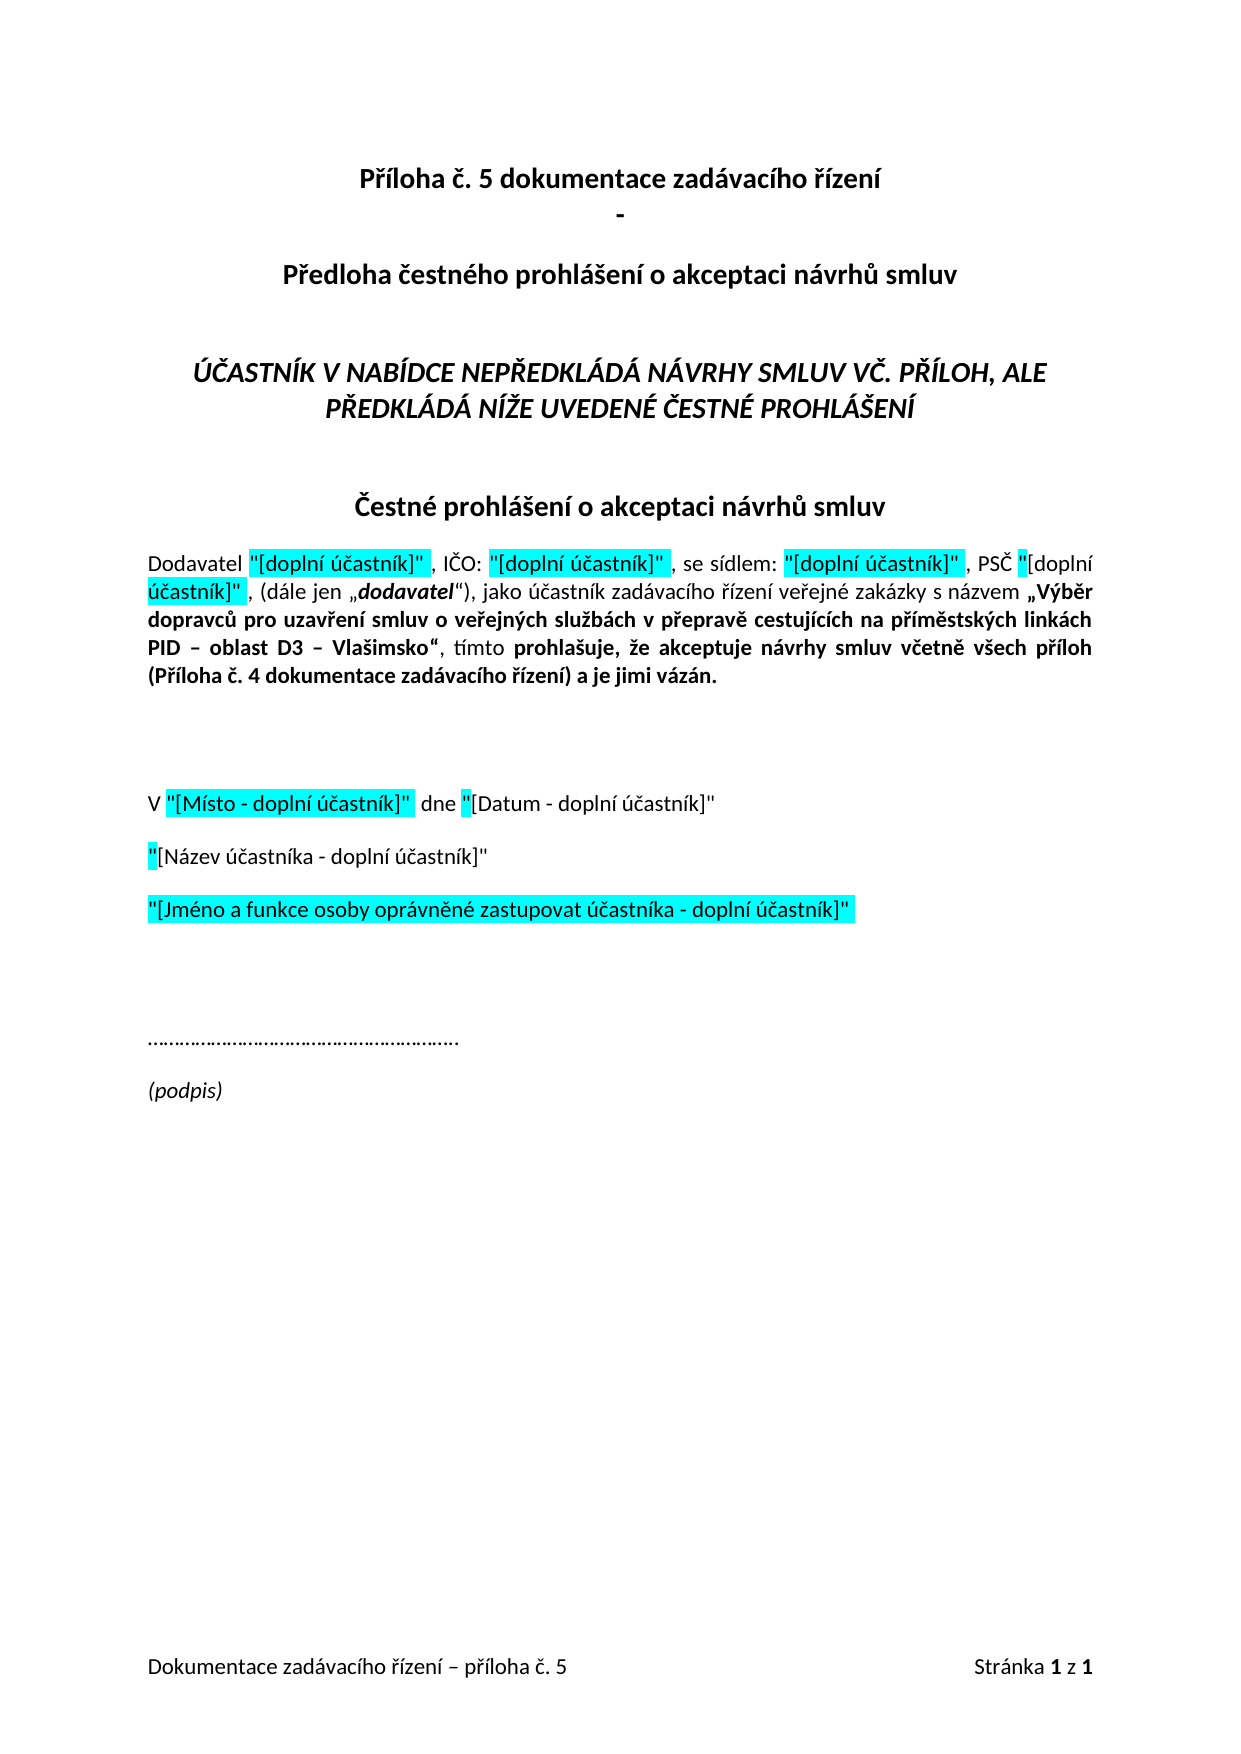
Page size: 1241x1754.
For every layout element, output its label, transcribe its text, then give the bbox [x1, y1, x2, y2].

text ÚČASTNÍK V NABÍDCE NEPŘEDKLÁDÁ NÁVRHY SMLUV VČ. PŘÍLOH, ALE PŘEDKLÁDÁ NÍŽE UVEDENÉ ČESTNÉ PROHLÁŠENÍ [148, 354, 1093, 426]
text V dne [415, 789, 461, 817]
text Čestné prohlášení o akceptaci návrhů smluv [148, 488, 1093, 524]
text V dne [471, 789, 1093, 817]
text V dne [148, 789, 166, 817]
text (podpis) [148, 1076, 1093, 1104]
text Dodavatel , IČO: , se sídlem: , PSČ , (dále jen „dodavatel“), jako účastník zadávacího řízení veřejné zakázky s názvem „Výběr dopravců pro uzavření smluv o veřejných službách v přepravě cestujících na příměstských linkách PID – oblast D3 – Vlašimsko“, tímto prohlašuje, že akceptuje návrhy smluv včetně všech příloh (Příloha č. 4 dokumentace zadávacího řízení) a je jimi vázán. [148, 549, 1093, 689]
text - [148, 196, 1093, 231]
text Příloha č. 5 dokumentace zadávacího řízení [148, 160, 1093, 196]
text Předloha čestného prohlášení o akceptaci návrhů smluv [148, 256, 1093, 292]
text ………………………………………………….. [148, 1023, 1093, 1051]
